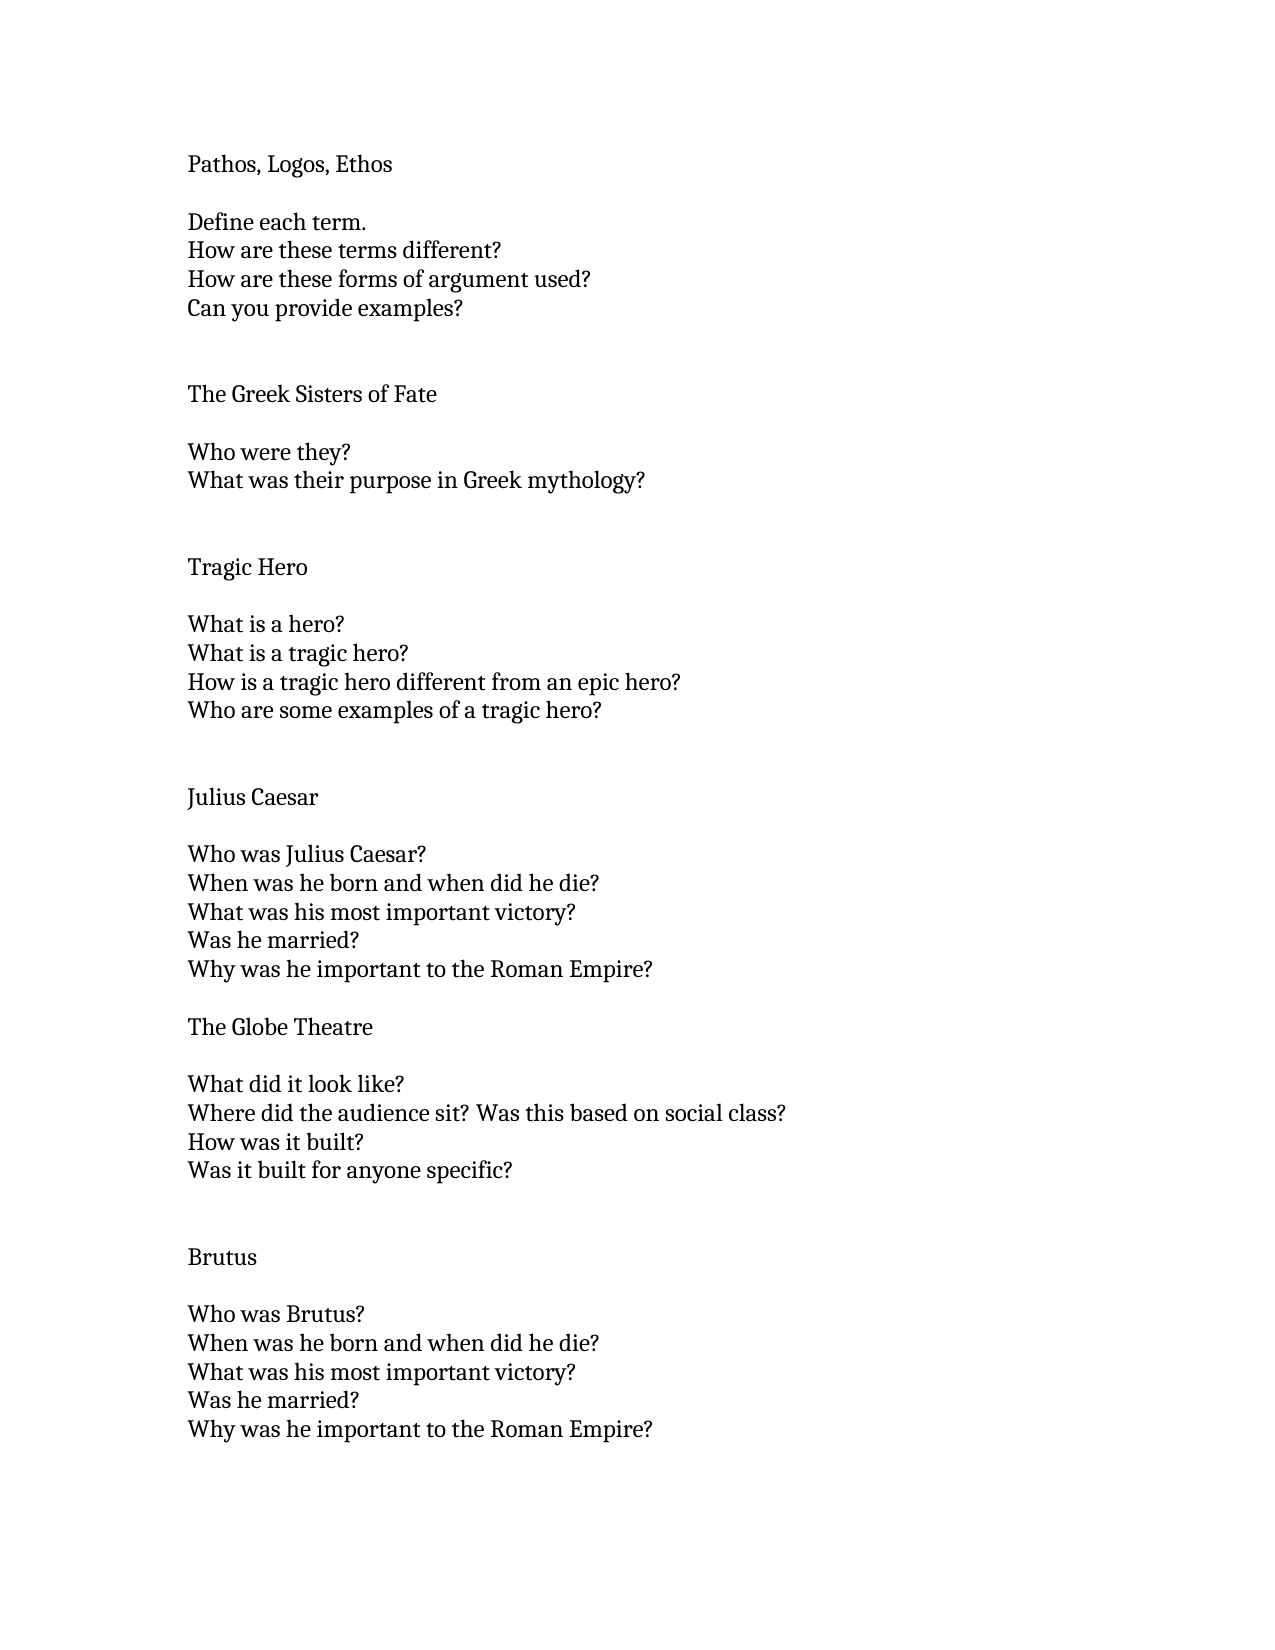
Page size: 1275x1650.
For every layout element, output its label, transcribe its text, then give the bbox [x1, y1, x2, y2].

text What was their purpose in Greek mythology? [187, 466, 1087, 495]
text The Greek Sisters of Fate [187, 380, 1087, 409]
text What is a tragic hero? [187, 639, 1087, 667]
text Where did the audience sit? Was this based on social class? [187, 1099, 1087, 1127]
text What did it look like? [187, 1070, 1087, 1099]
text Brutus [187, 1242, 1087, 1271]
text Who were they? [187, 437, 1087, 466]
text Pathos, Logos, Ethos [187, 150, 1087, 179]
text How are these terms different? [187, 236, 1087, 265]
text Why was he important to the Roman Empire? [187, 1415, 1087, 1444]
text Define each term. [187, 207, 1087, 236]
text Julius Caesar [187, 782, 1087, 811]
text Why was he important to the Roman Empire? [187, 955, 1087, 984]
text How are these forms of argument used? [187, 265, 1087, 294]
text Who was Brutus? [187, 1300, 1087, 1329]
text What was his most important victory? [187, 897, 1087, 926]
text Tragic Hero [187, 552, 1087, 581]
text When was he born and when did he die? [187, 869, 1087, 897]
text The Globe Theatre [187, 1012, 1087, 1041]
text Was he married? [187, 1386, 1087, 1415]
text Who was Julius Caesar? [187, 840, 1087, 869]
text Who are some examples of a tragic hero? [187, 696, 1087, 725]
text When was he born and when did he die? [187, 1329, 1087, 1357]
text What was his most important victory? [187, 1357, 1087, 1386]
text Can you provide examples? [187, 294, 1087, 322]
text Was he married? [187, 926, 1087, 955]
text How was it built? [187, 1127, 1087, 1156]
text What is a hero? [187, 610, 1087, 639]
text Was it built for anyone specific? [187, 1156, 1087, 1185]
text How is a tragic hero different from an epic hero? [187, 667, 1087, 696]
